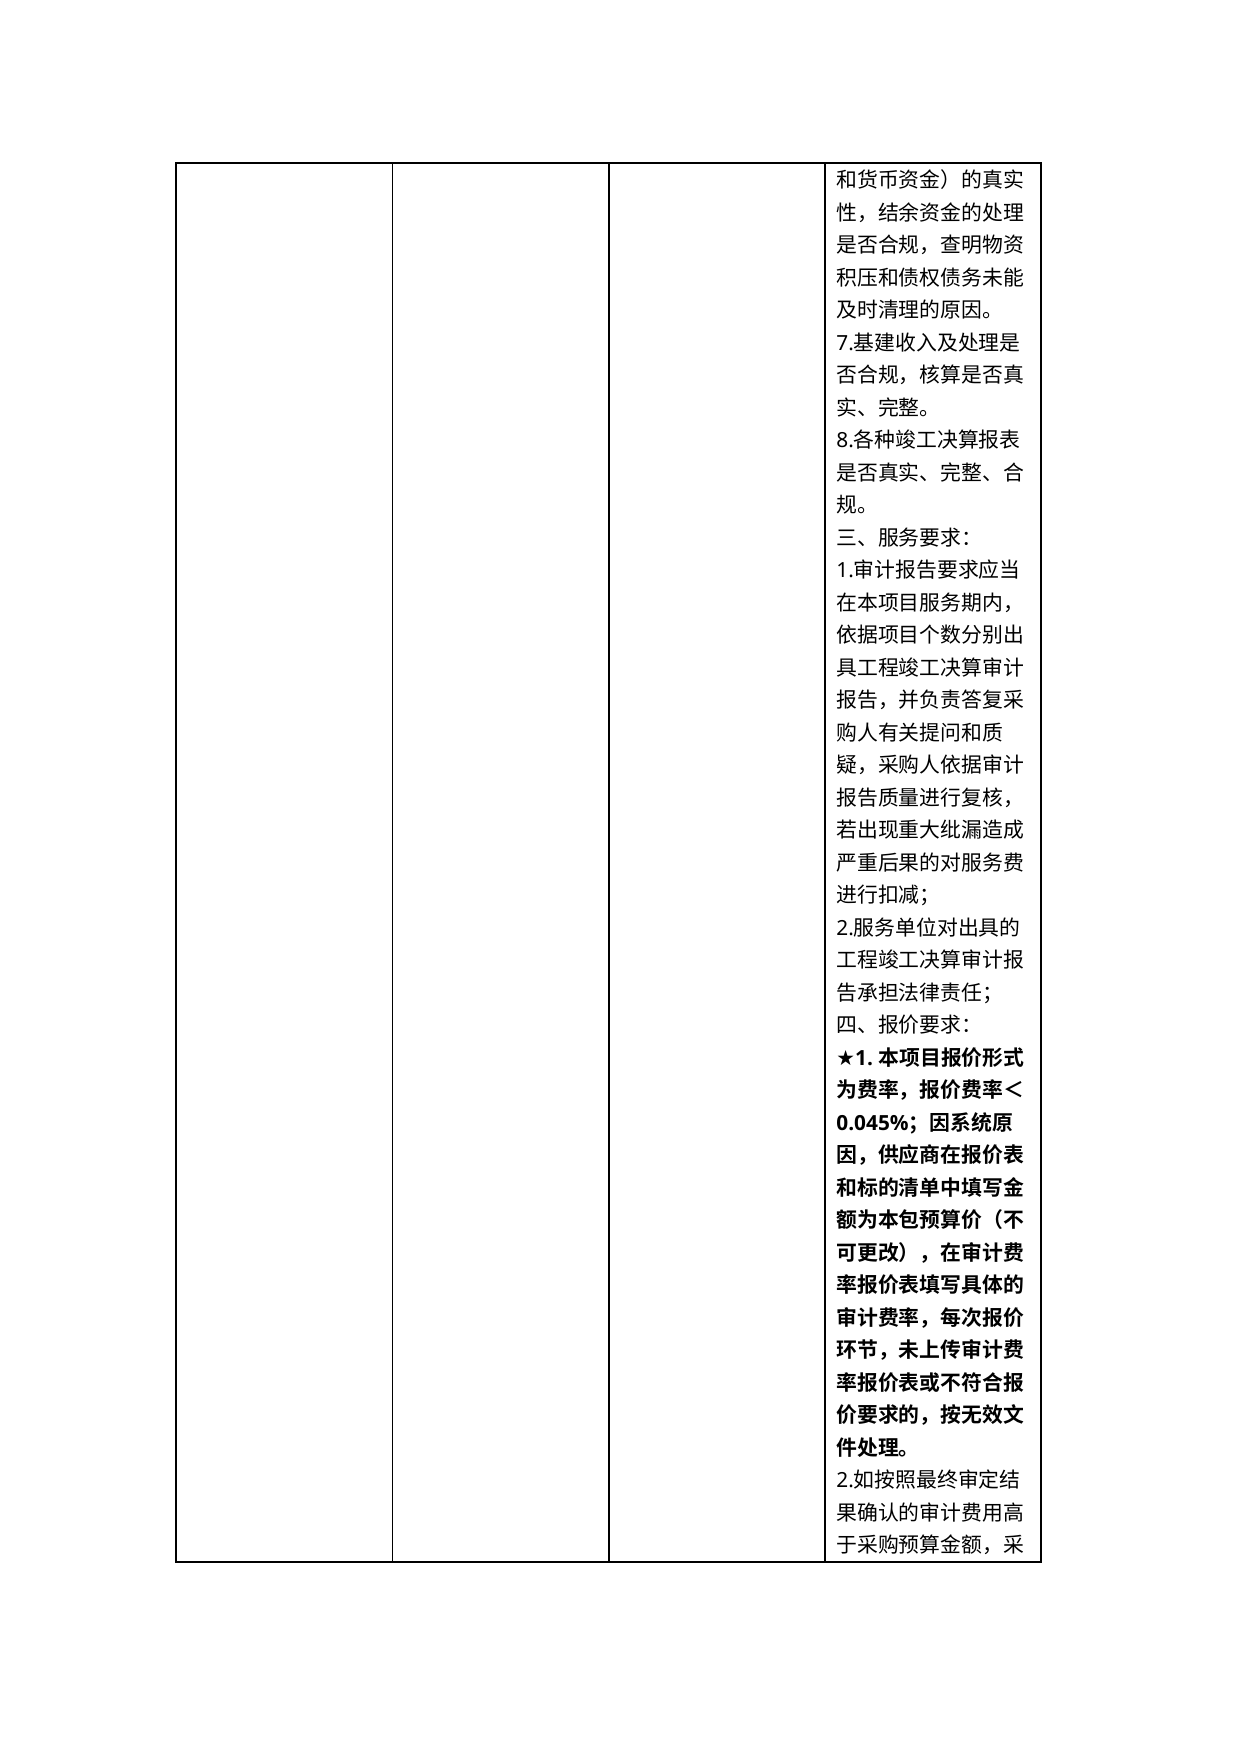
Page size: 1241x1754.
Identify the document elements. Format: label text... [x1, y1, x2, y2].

table_cell [177, 164, 392, 1561]
table_cell 1 [393, 164, 608, 1561]
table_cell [826, 164, 1040, 1561]
table_cell [610, 164, 824, 1561]
